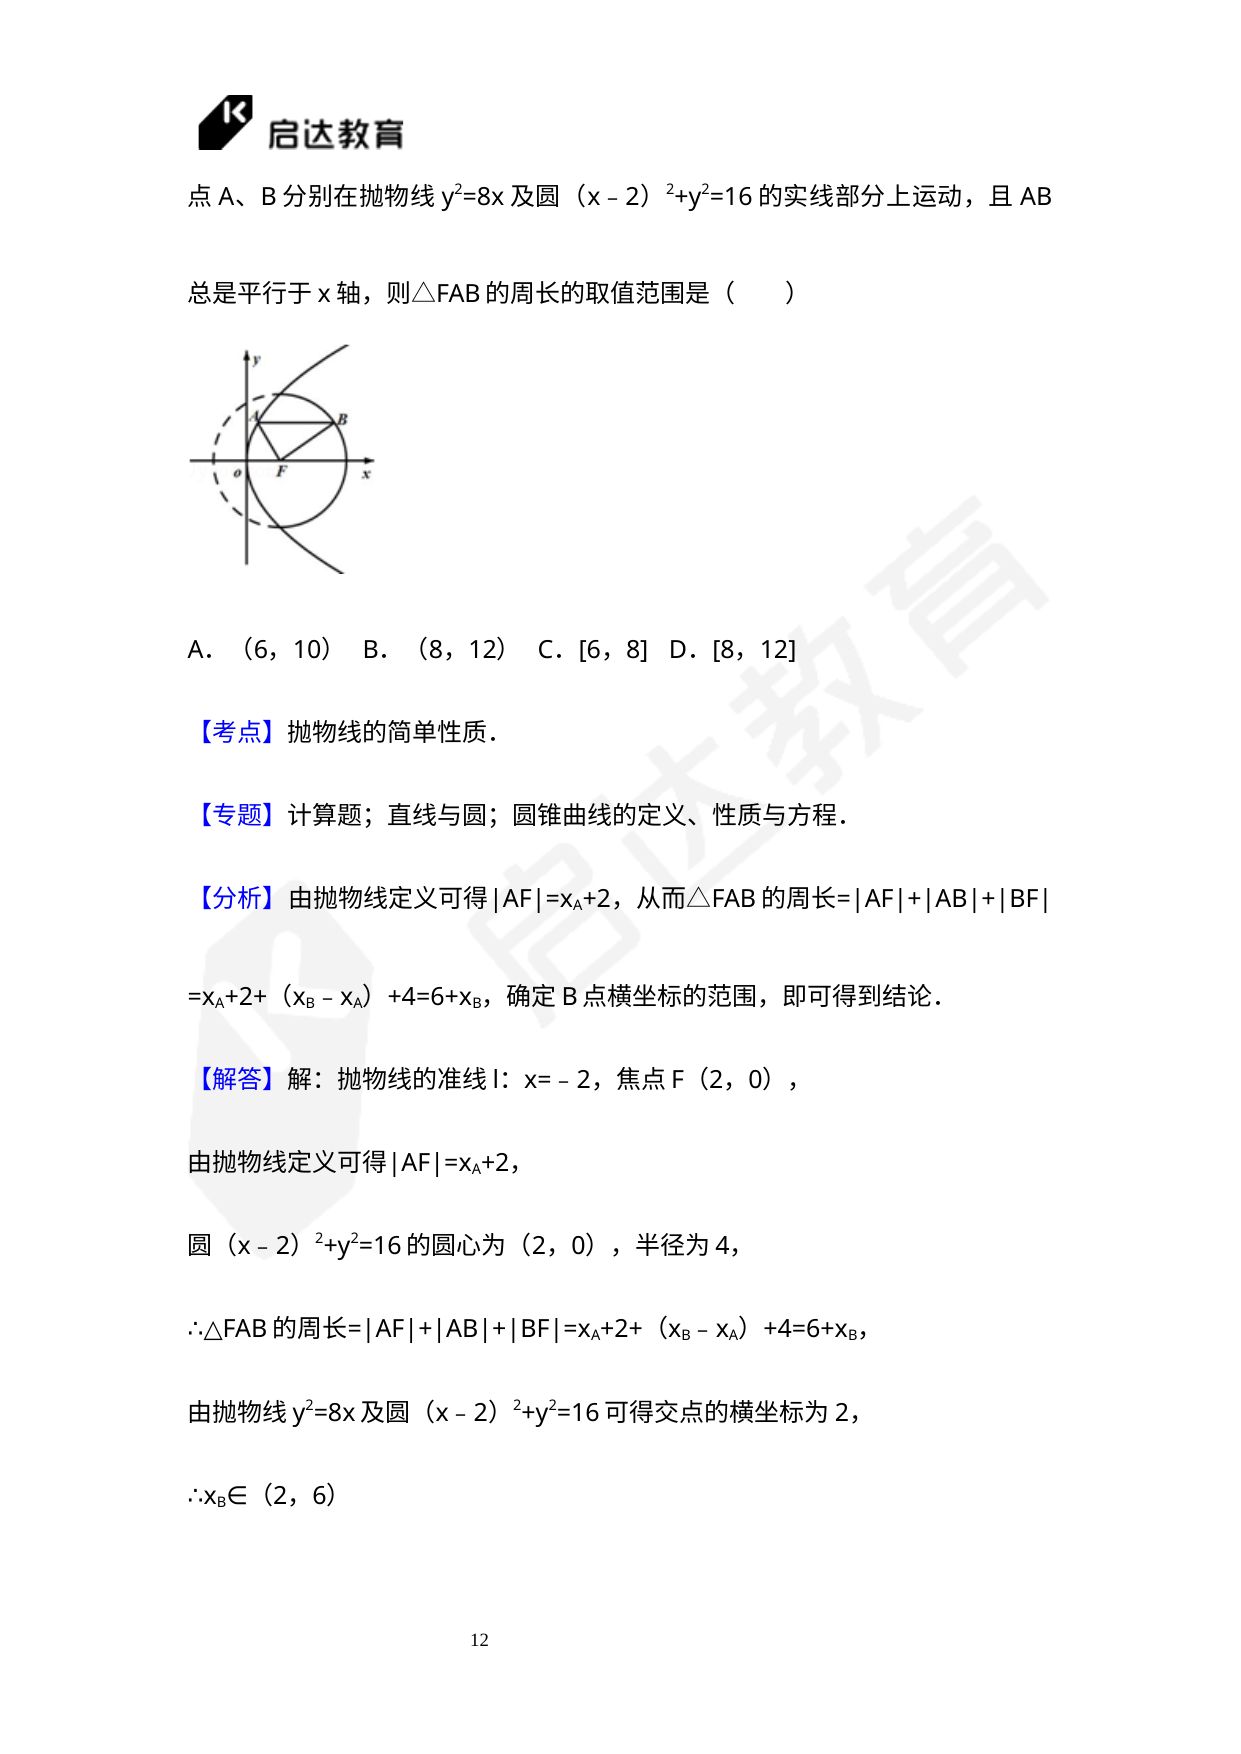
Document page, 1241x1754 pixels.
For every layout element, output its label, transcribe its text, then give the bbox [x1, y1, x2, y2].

picture [187, 342, 375, 574]
text A．（6，10） B．（8，12） C．[6，8] D．[8，12] [187, 615, 1053, 680]
text 【考点】抛物线的简单性质．菁优网版权所有 [187, 698, 1053, 763]
text 由抛物线y2=8x及圆（x﹣2）2+y2=16可得交点的横坐标为2， [187, 1378, 1053, 1443]
text 圆（x﹣2）2+y2=16的圆心为（2，0），半径为4， [187, 1211, 1053, 1276]
text 【专题】计算题；直线与圆；圆锥曲线的定义、性质与方程． [187, 781, 1053, 846]
text ∴xB∈（2，6） [187, 1461, 1053, 1526]
text 11．（5分）（2017•武邑县校级一模）如图所示点F是抛物线y2=8x的焦点，点A、B分别在抛物线y2=8x及圆（x﹣2）2+y2=16的实线部分上运动，且AB总是平行于x轴，则△FAB的周长的取值范围是（ ） [187, 162, 1053, 324]
text 【解答】解：抛物线的准线l：x=﹣2，焦点F（2，0）， [187, 1045, 1053, 1110]
text 由抛物线定义可得|AF|=xA+2， [187, 1128, 1053, 1193]
text ∴△FAB的周长=|AF|+|AB|+|BF|=xA+2+（xB﹣xA）+4=6+xB， [187, 1294, 1053, 1359]
picture [198, 95, 404, 150]
text 【分析】由抛物线定义可得|AF|=xA+2，从而△FAB的周长=|AF|+|AB|+|BF|=xA+2+（xB﹣xA）+4=6+xB，确定B点横坐标的范围，即可得到结论． [187, 864, 1053, 1027]
